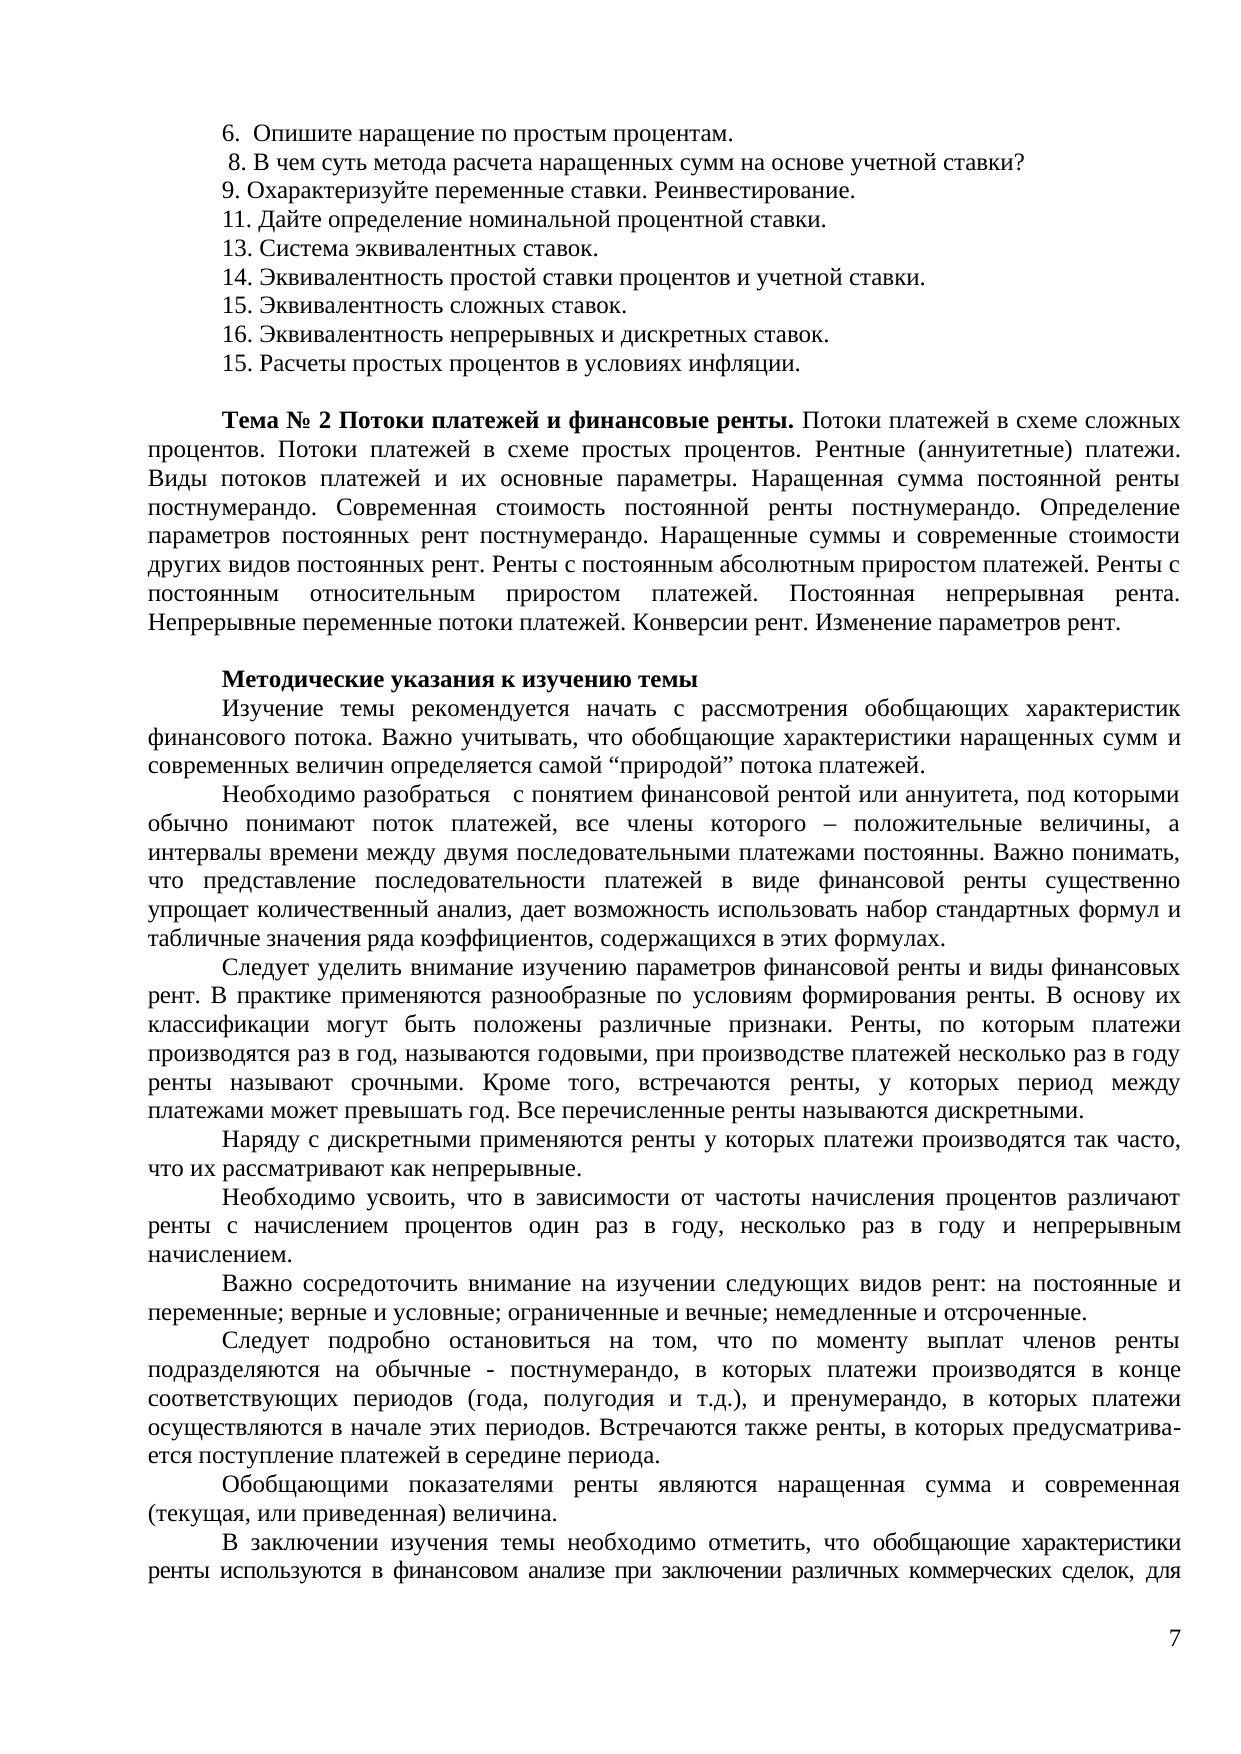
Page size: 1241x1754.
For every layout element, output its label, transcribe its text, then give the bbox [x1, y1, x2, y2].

text Необходимо разобраться с понятием финансовой рентой или аннуитета, под которыми обычно понимают поток платежей, все члены которого – положительные величины, а интервалы времени между двумя последовательными платежами постоянны. Важно понимать, что представление последовательности платежей в виде финансовой ренты существенно упрощает количественный анализ, дает возможность использовать набор стандартных формул и табличные значения ряда коэффициентов, содержащихся в этих формулах. [148, 779, 1181, 952]
text 15. Эквивалентность сложных ставок. [148, 291, 1181, 319]
text 16. Эквивалентность непрерывных и дискретных ставок. [148, 319, 1181, 348]
text Следует уделить внимание изучению параметров финансовой ренты и виды финансовых рент. В практике применяются разнообразные по условиям формирования ренты. В основу их классификации могут быть положены различные признаки. Ренты, по которым платежи производятся раз в год, называются годовыми, при производстве платежей несколько раз в году ренты называют срочными. Кроме того, встречаются ренты, у которых период между платежами может превышать год. Все перечисленные ренты называются дискретными. [148, 952, 1181, 1124]
text Необходимо усвоить, что в зависимости от частоты начисления процентов различают ренты с начислением процентов один раз в году, несколько раз в году и непрерывным начислением. [148, 1182, 1181, 1268]
text 8. В чем суть метода расчета наращенных сумм на основе учетной ставки? [148, 147, 1181, 176]
text 9. Охарактеризуйте переменные ставки. Реинвестирование. [148, 176, 1181, 204]
text 13. Система эквивалентных ставок. [148, 233, 1181, 262]
text 15. Расчеты простых процентов в условиях инфляции. [148, 348, 1181, 377]
text Следует подробно остановиться на том, что по моменту выплат членов ренты подразделяются на обычные - постнумерандо, в которых платежи производятся в конце соответствующих периодов (года, полугодия и т.д.), и пренумерандо, в которых платежи осуществляются в начале этих периодов. Встречаются также ренты, в которых предусматривается поступление платежей в середине периода. [148, 1326, 1181, 1469]
text Изучение темы рекомендуется начать с рассмотрения обобщающих характеристик финансового потока. Важно учитывать, что обобщающие характеристики наращенных сумм и современных величин определяется самой “природой” потока платежей. [148, 693, 1181, 779]
text Наряду с дискретными применяются ренты у которых платежи производятся так часто, что их рассматривают как непрерывные. [148, 1124, 1181, 1182]
text Важно сосредоточить внимание на изучении следующих видов рент: на постоянные и переменные; верные и условные; ограниченные и вечные; немедленные и отсроченные. [148, 1268, 1181, 1326]
text Методические указания к изучению темы [148, 664, 1181, 693]
text Обобщающими показателями ренты являются наращенная сумма и современная (текущая, или приведенная) величина. [148, 1469, 1181, 1527]
text 6. Опишите наращение по простым процентам. [148, 118, 1181, 147]
text Тема № 2 Потоки платежей и финансовые ренты. Потоки платежей в схеме сложных процентов. Потоки платежей в схеме простых процентов. Рентные (аннуитетные) платежи. Виды потоков платежей и их основные параметры. Наращенная сумма постоянной ренты постнумерандо. Современная стоимость постоянной ренты постнумерандо. Определение параметров постоянных рент постнумерандо. Наращенные суммы и современные стоимости других видов постоянных рент. Ренты с постоянным абсолютным приростом платежей. Ренты с постоянным относительным приростом платежей. Постоянная непрерывная рента. Непрерывные переменные потоки платежей. Конверсии рент. Изменение параметров рент. [148, 406, 1181, 636]
text 11. Дайте определение номинальной процентной ставки. [148, 204, 1181, 233]
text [148, 1527, 1181, 1584]
text 14. Эквивалентность простой ставки процентов и учетной ставки. [148, 262, 1181, 291]
